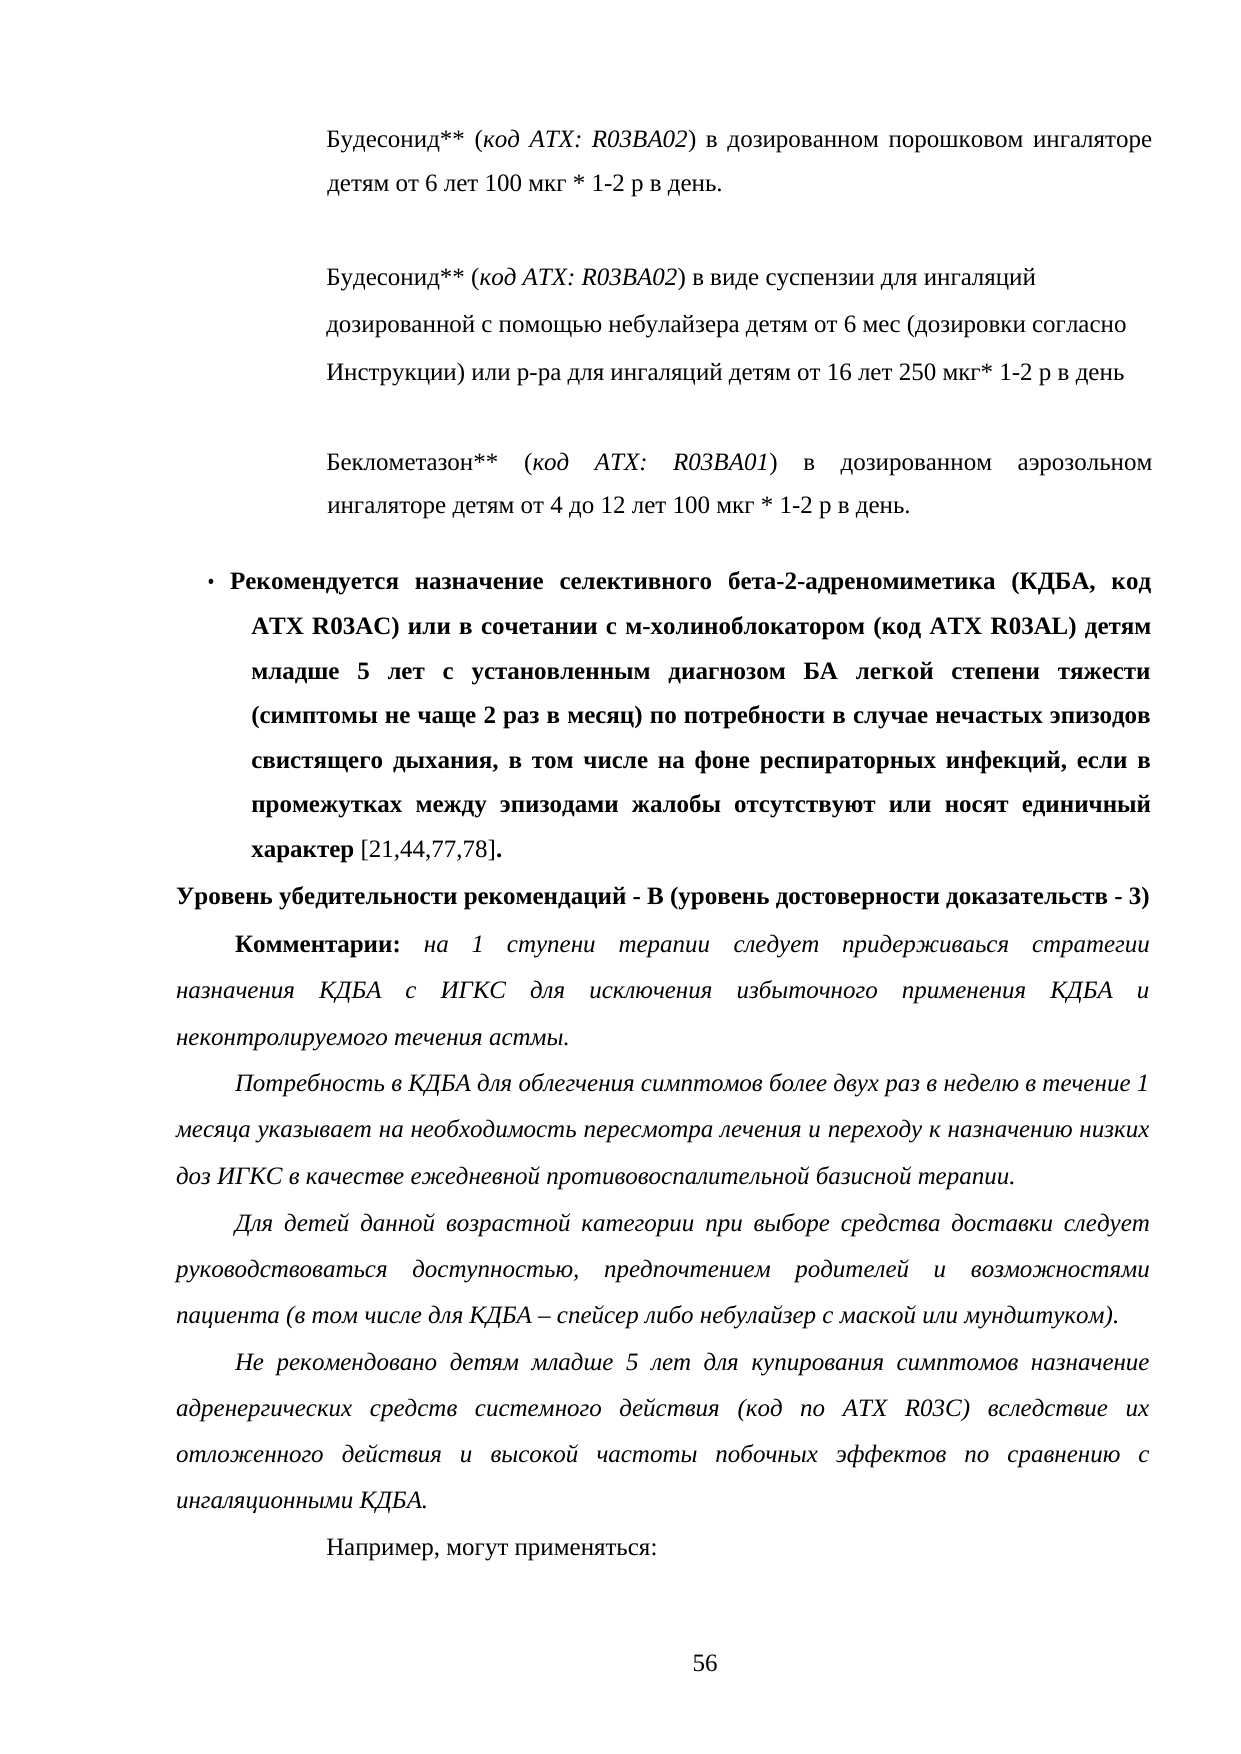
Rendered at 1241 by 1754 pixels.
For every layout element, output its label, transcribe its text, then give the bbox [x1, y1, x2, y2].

text Будесонид** (код АТХ: R03BA02) в виде суспензии для ингаляций [326, 262, 1153, 290]
text Уровень убедительности рекомендаций - B (уровень достоверности доказательств - 3) [176, 881, 1239, 910]
text Беклометазон** (код АТХ: R03BA01) в дозированном аэрозольном ингаляторе детям от 4 до 12 лет 100 мкг * 1-2 р в день. [326, 447, 1153, 519]
text Комментарии: на 1 ступени терапии следует придерживаься стратегии назначения КДБА с ИГКС для исключения избыточного применения КДБА и неконтролируемого течения астмы. [176, 929, 1153, 1050]
text Будесонид** (код АТХ: R03BA02) в дозированном порошковом ингаляторе детям от 6 лет 100 мкг * 1-2 р в день. [326, 124, 1153, 197]
text Не рекомендовано детям младше 5 лет для купирования симптомов назначение адренергических средств системного действия (код по АТХ R03C) вследствие их отложенного действия и высокой частоты побочных эффектов по сравнению с ингаляционными КДБА. [176, 1347, 1153, 1514]
text Инструкции) или р-ра для ингаляций детям от 16 лет 250 мкг* 1-2 р в день [326, 357, 1153, 385]
text Для детей данной возрастной категории при выборе средства доставки следует руководствоваться доступностью, предпочтением родителей и возможностями пациента (в том числе для КДБА – спейсер либо небулайзер с маской или мундштуком). [176, 1208, 1153, 1329]
text Например, могут применяться: [326, 1532, 1153, 1561]
text • Рекомендуется назначение селективного бета-2-адреномиметика (КДБА, код АТХ R03AC) или в сочетании с м-холиноблокатором (код АТХ R03AL) детям младше 5 лет с установленным диагнозом БА легкой степени тяжести (симптомы не чаще 2 раз в месяц) по потребности в случае нечастых эпизодов свистящего дыхания, в том числе на фоне респираторных инфекций, если в промежутках между эпизодами жалобы отсутствуют или носят единичный характер [21,44,77,78]. [207, 566, 1152, 862]
text Потребность в КДБА для облегчения симптомов более двух раз в неделю в течение 1 месяца указывает на необходимость пересмотра лечения и переходу к назначению низких доз ИГКС в качестве ежедневной противовоспалительной базисной терапии. [176, 1068, 1153, 1189]
text дозированной с помощью небулайзера детям от 6 мес (дозировки согласно [326, 309, 1153, 338]
